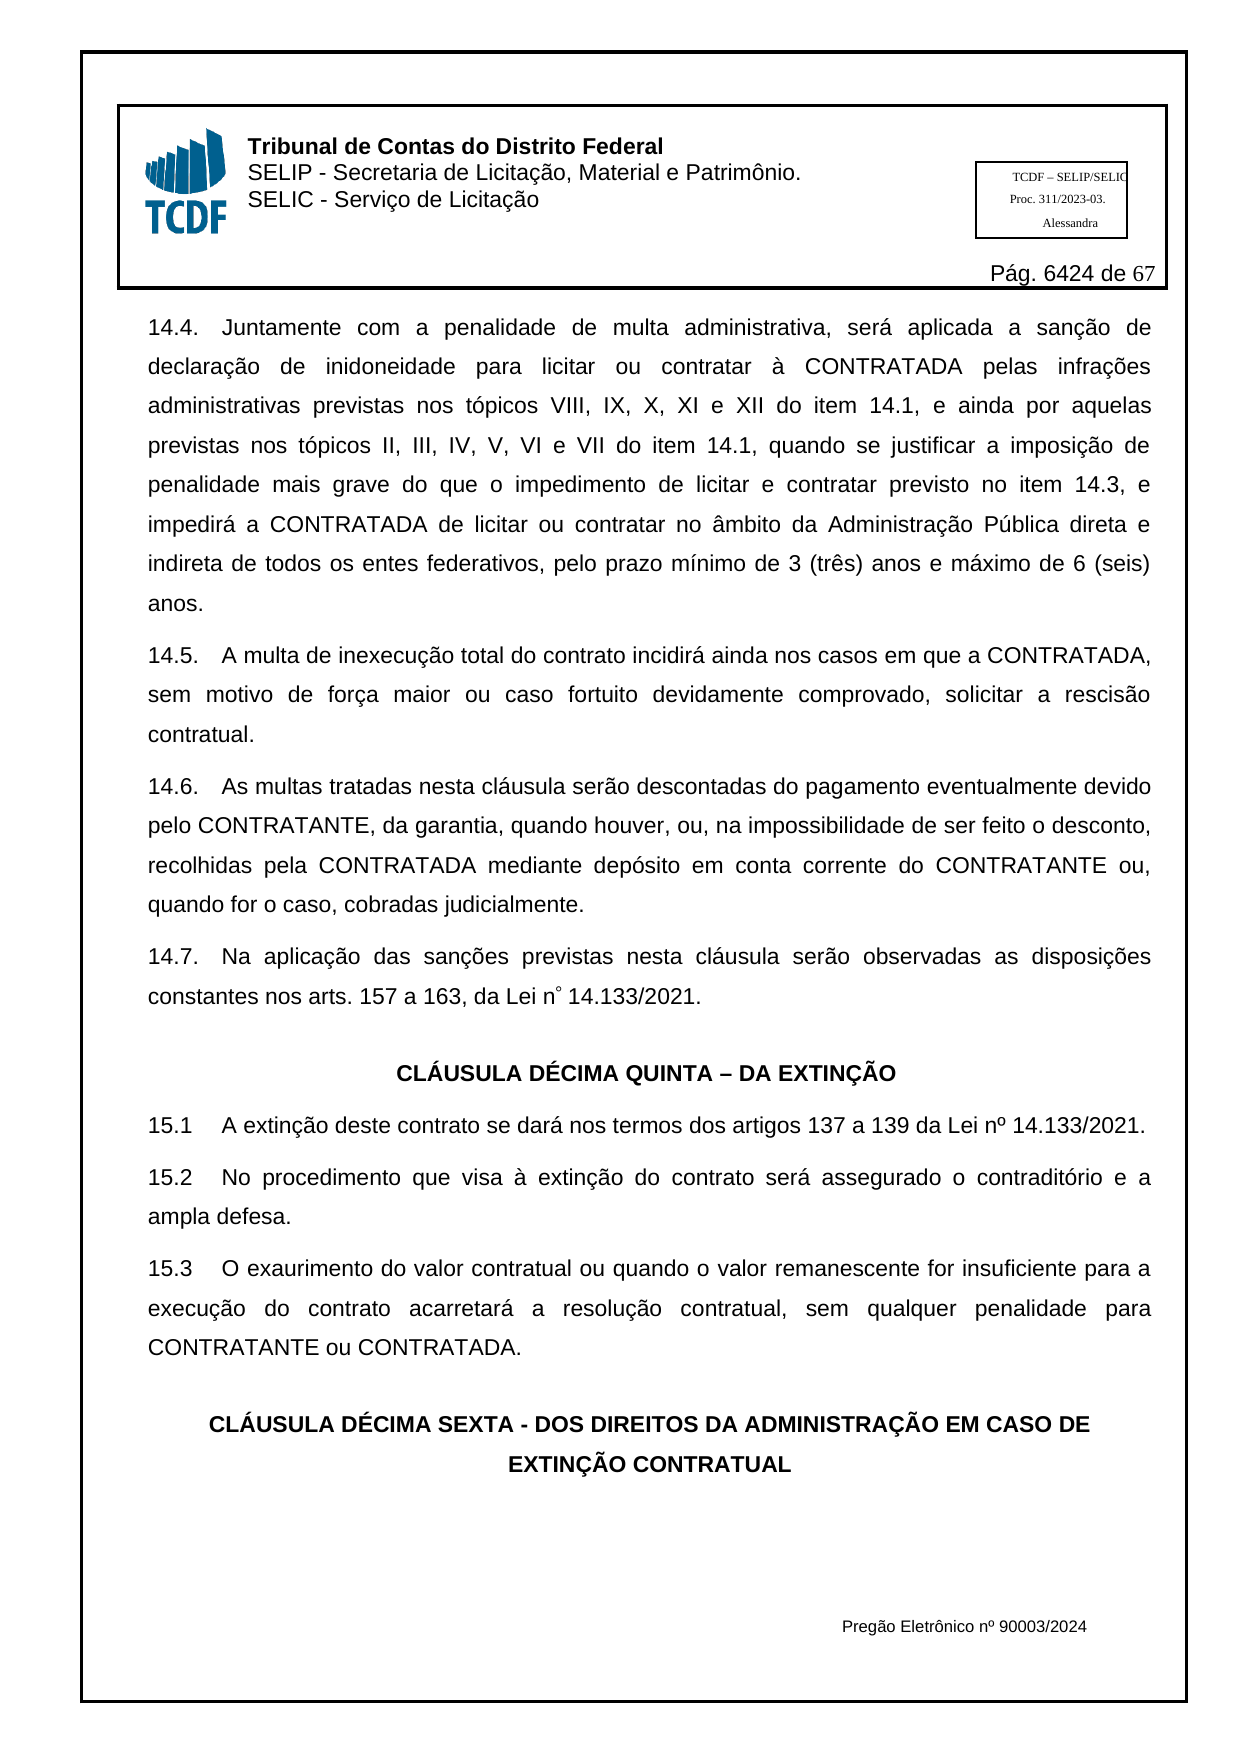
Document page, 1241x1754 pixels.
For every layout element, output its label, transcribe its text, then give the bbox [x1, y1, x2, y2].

list 15.3 O exaurimento do valor contratual ou quando o valor remanescente for insuficiente para a execução do contrato acarretará a resolução contratual, sem qualquer penalidade para CONTRATANTE ou CONTRATADA. [148, 1255, 1152, 1360]
list CLÁUSULA décima sexta - DOS DIREITOS DA ADMINISTRAÇÃO EM CASO DE extinçÃO contratual [148, 1411, 1152, 1477]
list 14.5. A multa de inexecução total do contrato incidirá ainda nos casos em que a CONTRATADA, sem motivo de força maior ou caso fortuito devidamente comprovado, solicitar a rescisão contratual. [148, 642, 1152, 747]
list 15.1 A extinção deste contrato se dará nos termos dos artigos 137 a 139 da Lei nº 14.133/2021. [148, 1112, 1152, 1138]
list 14.7. Na aplicação das sanções previstas nesta cláusula serão observadas as disposições constantes nos arts. 157 a 163, da Lei n 14.133/2021. [148, 943, 1152, 1009]
list 14.6. As multas tratadas nesta cláusula serão descontadas do pagamento eventualmente devido pelo CONTRATANTE, da garantia, quando houver, ou, na impossibilidade de ser feito o desconto, recolhidas pela CONTRATADA mediante depósito em conta corrente do CONTRATANTE ou, quando for o caso, cobradas judicialmente. [148, 773, 1152, 918]
text 14.4. Juntamente com a penalidade de multa administrativa, será aplicada a sanção de declaração de inidoneidade para licitar ou contratar à CONTRATADA pelas infrações administrativas previstas nos tópicos VIII, IX, X, XI e XII do item 14.1, e ainda por aquelas previstas nos tópicos II, III, IV, V, VI e VII do item 14.1, quando se justificar a imposição de penalidade mais grave do que o impedimento de licitar e contratar previsto no item 14.3, e impedirá a CONTRATADA de licitar ou contratar no âmbito da Administração Pública direta e indireta de todos os entes federativos, pelo prazo mínimo de 3 (três) anos e máximo de 6 (seis) anos. [148, 313, 1152, 616]
picture [130, 125, 241, 236]
list CLÁUSULA décima QUinta – DA extinção [148, 1060, 1145, 1086]
list 15.2 No procedimento que visa à extinção do contrato será assegurado o contraditório e a ampla defesa. [148, 1164, 1152, 1229]
